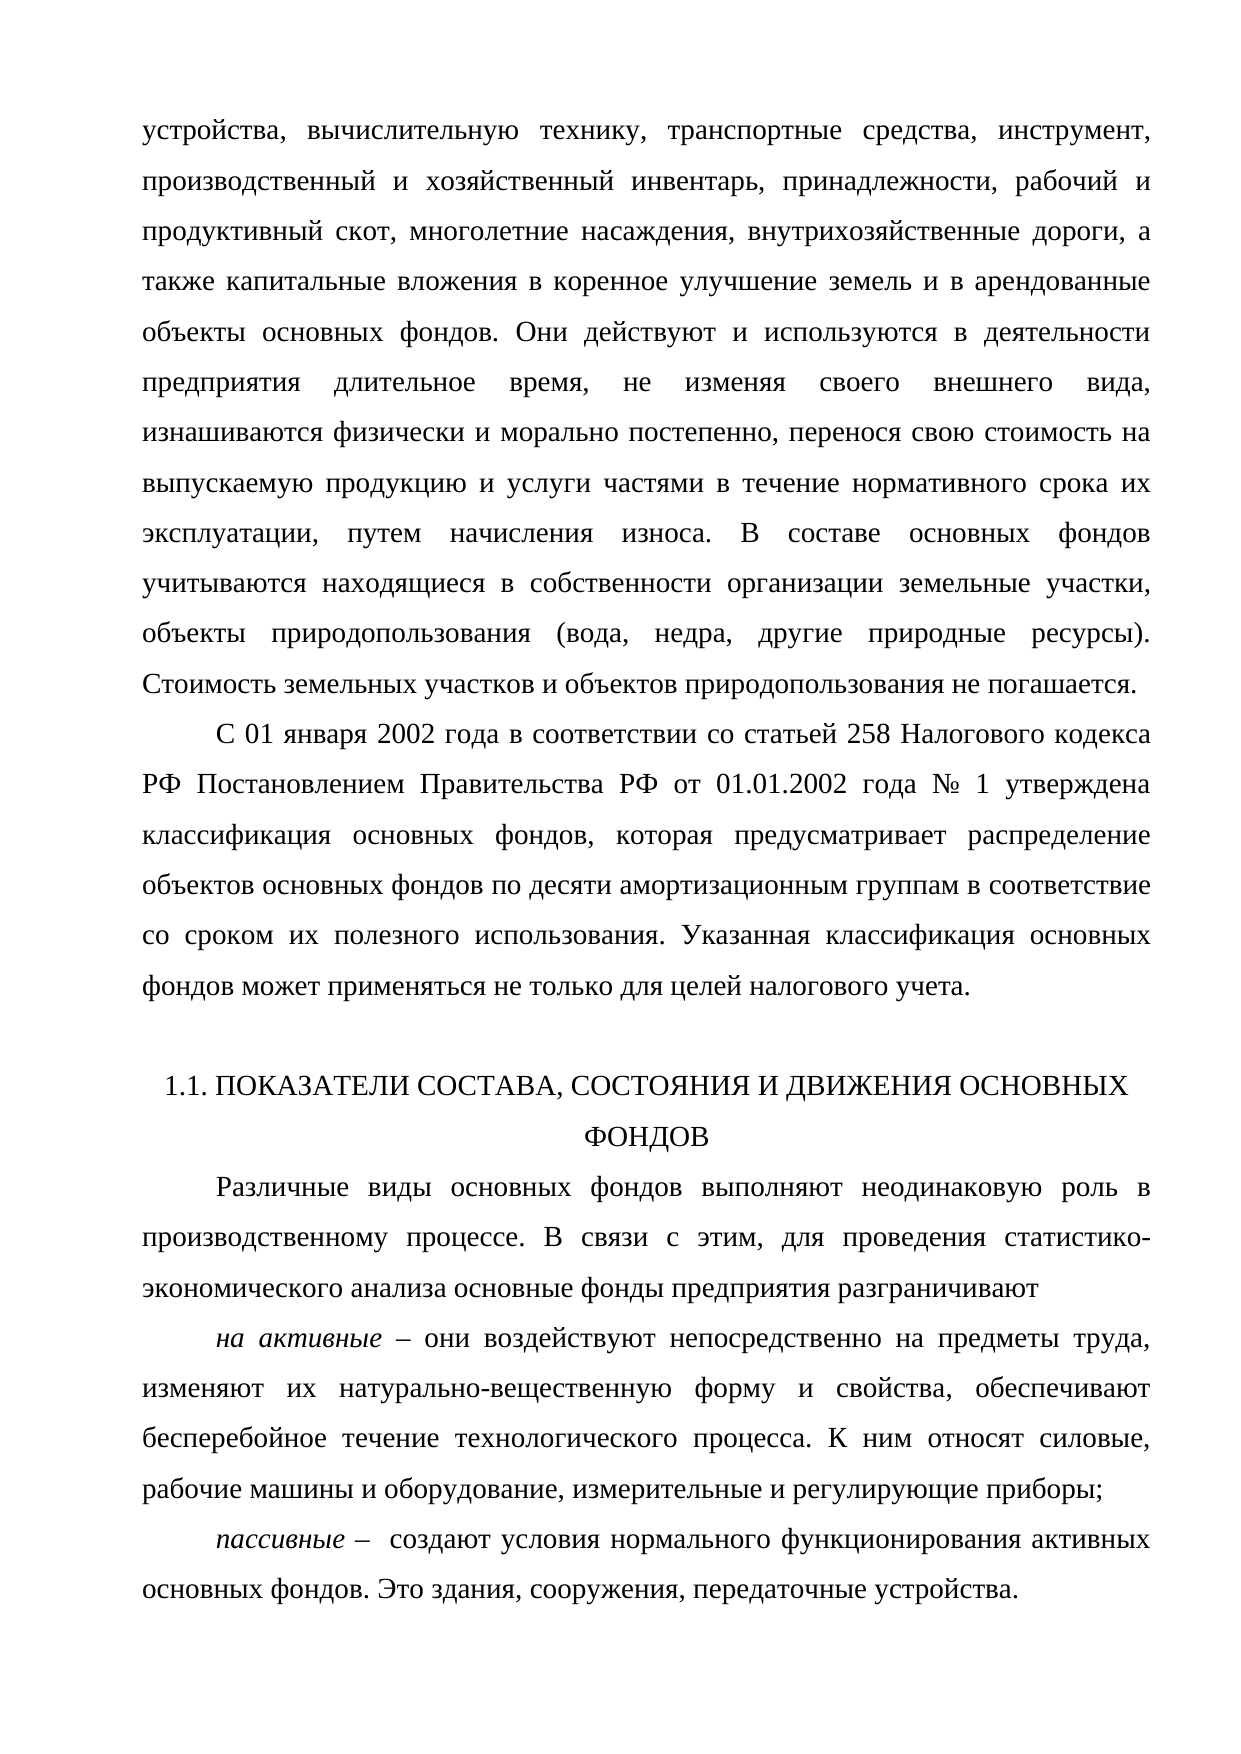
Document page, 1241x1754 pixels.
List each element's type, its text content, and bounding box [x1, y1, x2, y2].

text пассивные – создают условия нормального функционирования активных основных фондов. Это здания, сооружения, передаточные устройства. [142, 1521, 1152, 1605]
text Различные виды основных фондов выполняют неодинаковую роль в производственному процессе. В связи с этим, для проведения статистико-экономического анализа основные фонды предприятия разграничивают [142, 1169, 1152, 1303]
subtitle 1.1. ПОКАЗАТЕЛИ СОСТАВА, СОСТОЯНИЯ И ДВИЖЕНИЯ ОСНОВНЫХ ФОНДОВ [142, 1068, 1152, 1152]
text С 01 января 2002 года в соответствии со статьей 258 Налогового кодекса РФ Постановлением Правительства РФ от 01.01.2002 года № 1 утверждена классификация основных фондов, которая предусматривает распределение объектов основных фондов по десяти амортизационным группам в соответствие со сроком их полезного использования. Указанная классификация основных фондов может применяться не только для целей налогового учета. [142, 716, 1152, 1001]
text на активные – они воздействуют непосредственно на предметы труда, изменяют их натурально-вещественную форму и свойства, обеспечивают бесперебойное течение технологического процесса. К ним относят силовые, рабочие машины и оборудование, измерительные и регулирующие приборы; [142, 1320, 1152, 1504]
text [142, 112, 1152, 699]
